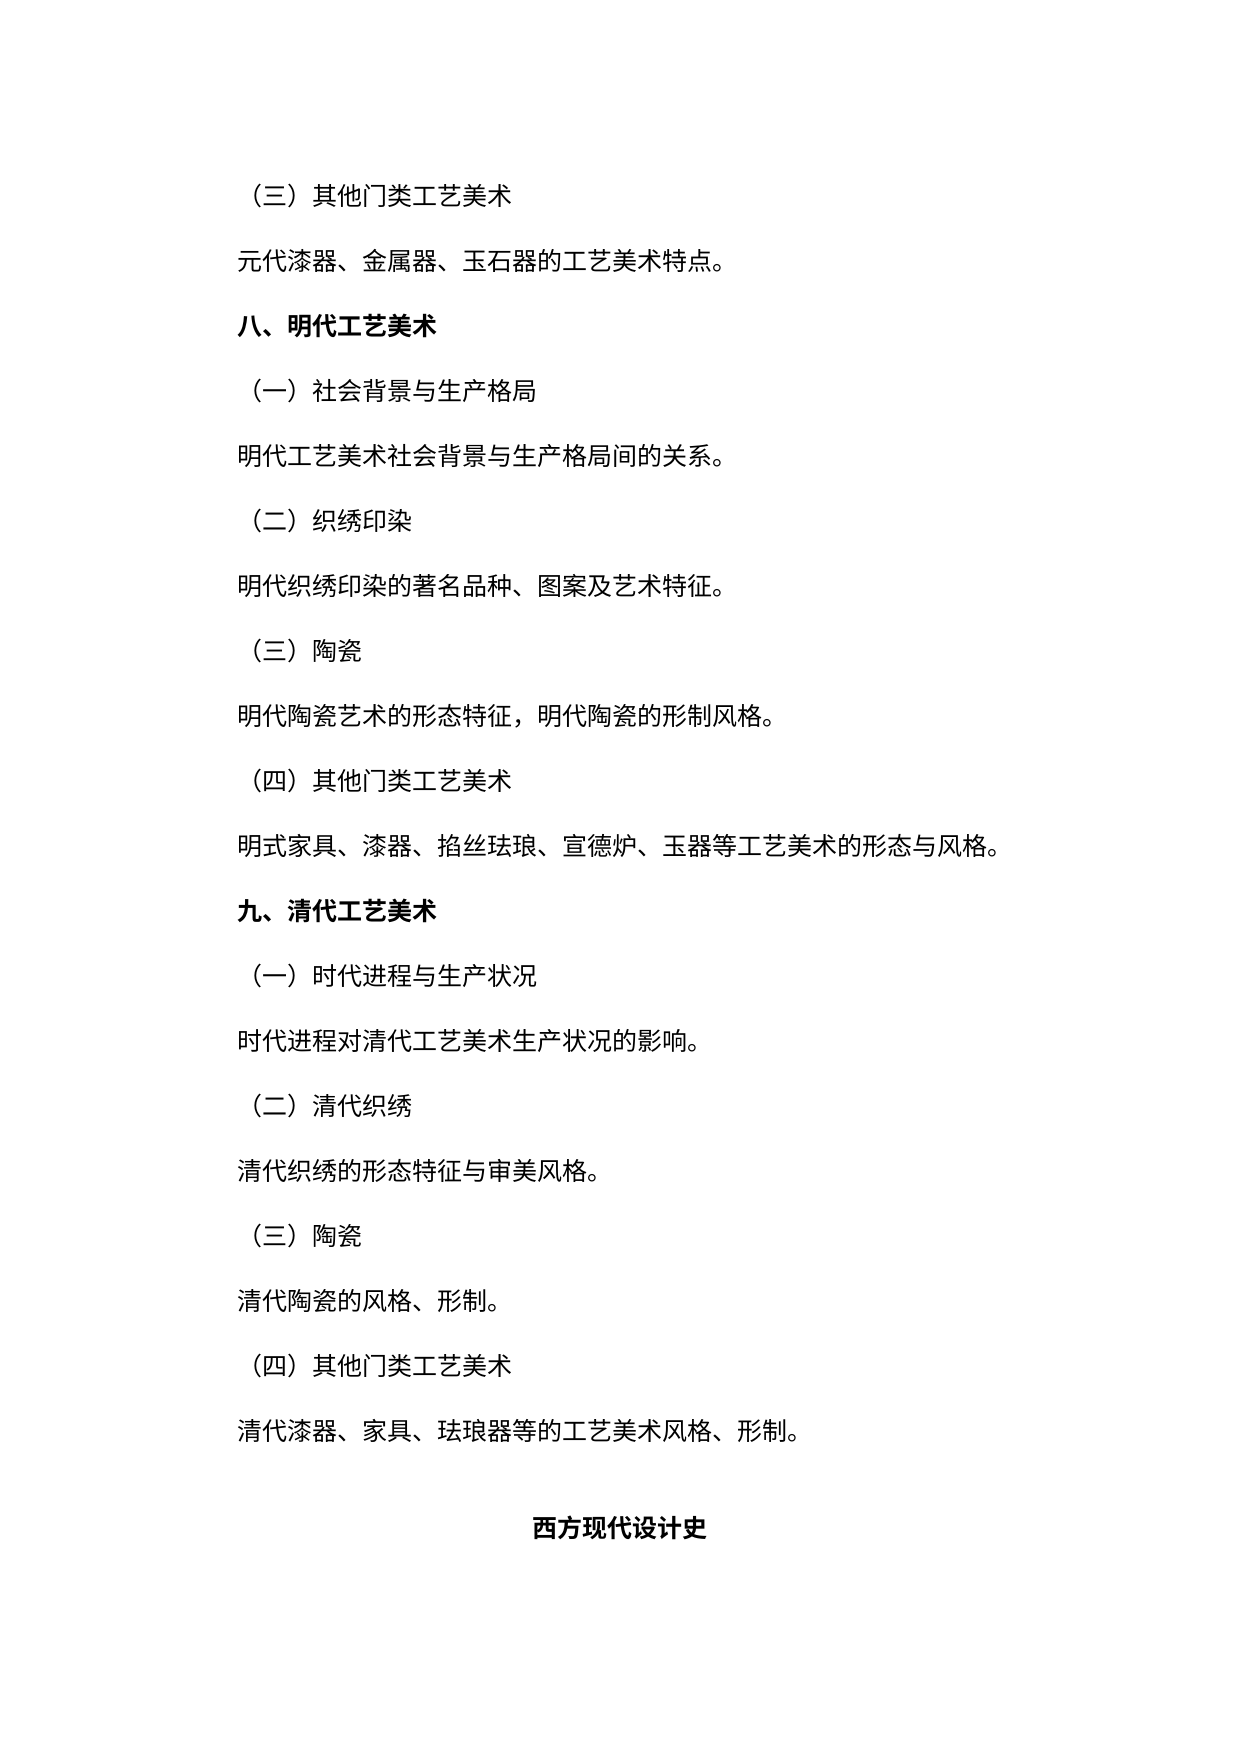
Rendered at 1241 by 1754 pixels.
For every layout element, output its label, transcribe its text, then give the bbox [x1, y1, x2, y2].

text 清代织绣的形态特征与审美风格。 [187, 1137, 1053, 1202]
text （一）社会背景与生产格局 [187, 357, 1053, 422]
text （二）织绣印染 [187, 487, 1053, 552]
text 清代漆器、家具、珐琅器等的工艺美术风格、形制。 [187, 1397, 1053, 1462]
text 八、明代工艺美术 [187, 292, 1053, 357]
text 明代工艺美术社会背景与生产格局间的关系。 [187, 422, 1053, 487]
text 九、清代工艺美术 [187, 877, 1053, 942]
text 明代织绣印染的著名品种、图案及艺术特征。 [187, 552, 1053, 617]
text （四）其他门类工艺美术 [187, 747, 1053, 812]
text 明式家具、漆器、掐丝珐琅、宣德炉、玉器等工艺美术的形态与风格。 [187, 812, 1053, 877]
text （二）清代织绣 [187, 1072, 1053, 1137]
text 清代陶瓷的风格、形制。 [187, 1267, 1053, 1332]
text （四）其他门类工艺美术 [187, 1332, 1053, 1397]
text 西方现代设计史 [187, 1494, 1053, 1559]
text （三）陶瓷 [187, 617, 1053, 682]
text 时代进程对清代工艺美术生产状况的影响。 [187, 1007, 1053, 1072]
text （三）其他门类工艺美术 [187, 162, 1053, 227]
text （三）陶瓷 [187, 1202, 1053, 1267]
text 明代陶瓷艺术的形态特征，明代陶瓷的形制风格。 [187, 682, 1053, 747]
text （一）时代进程与生产状况 [187, 942, 1053, 1007]
text 元代漆器、金属器、玉石器的工艺美术特点。 [187, 227, 1053, 292]
